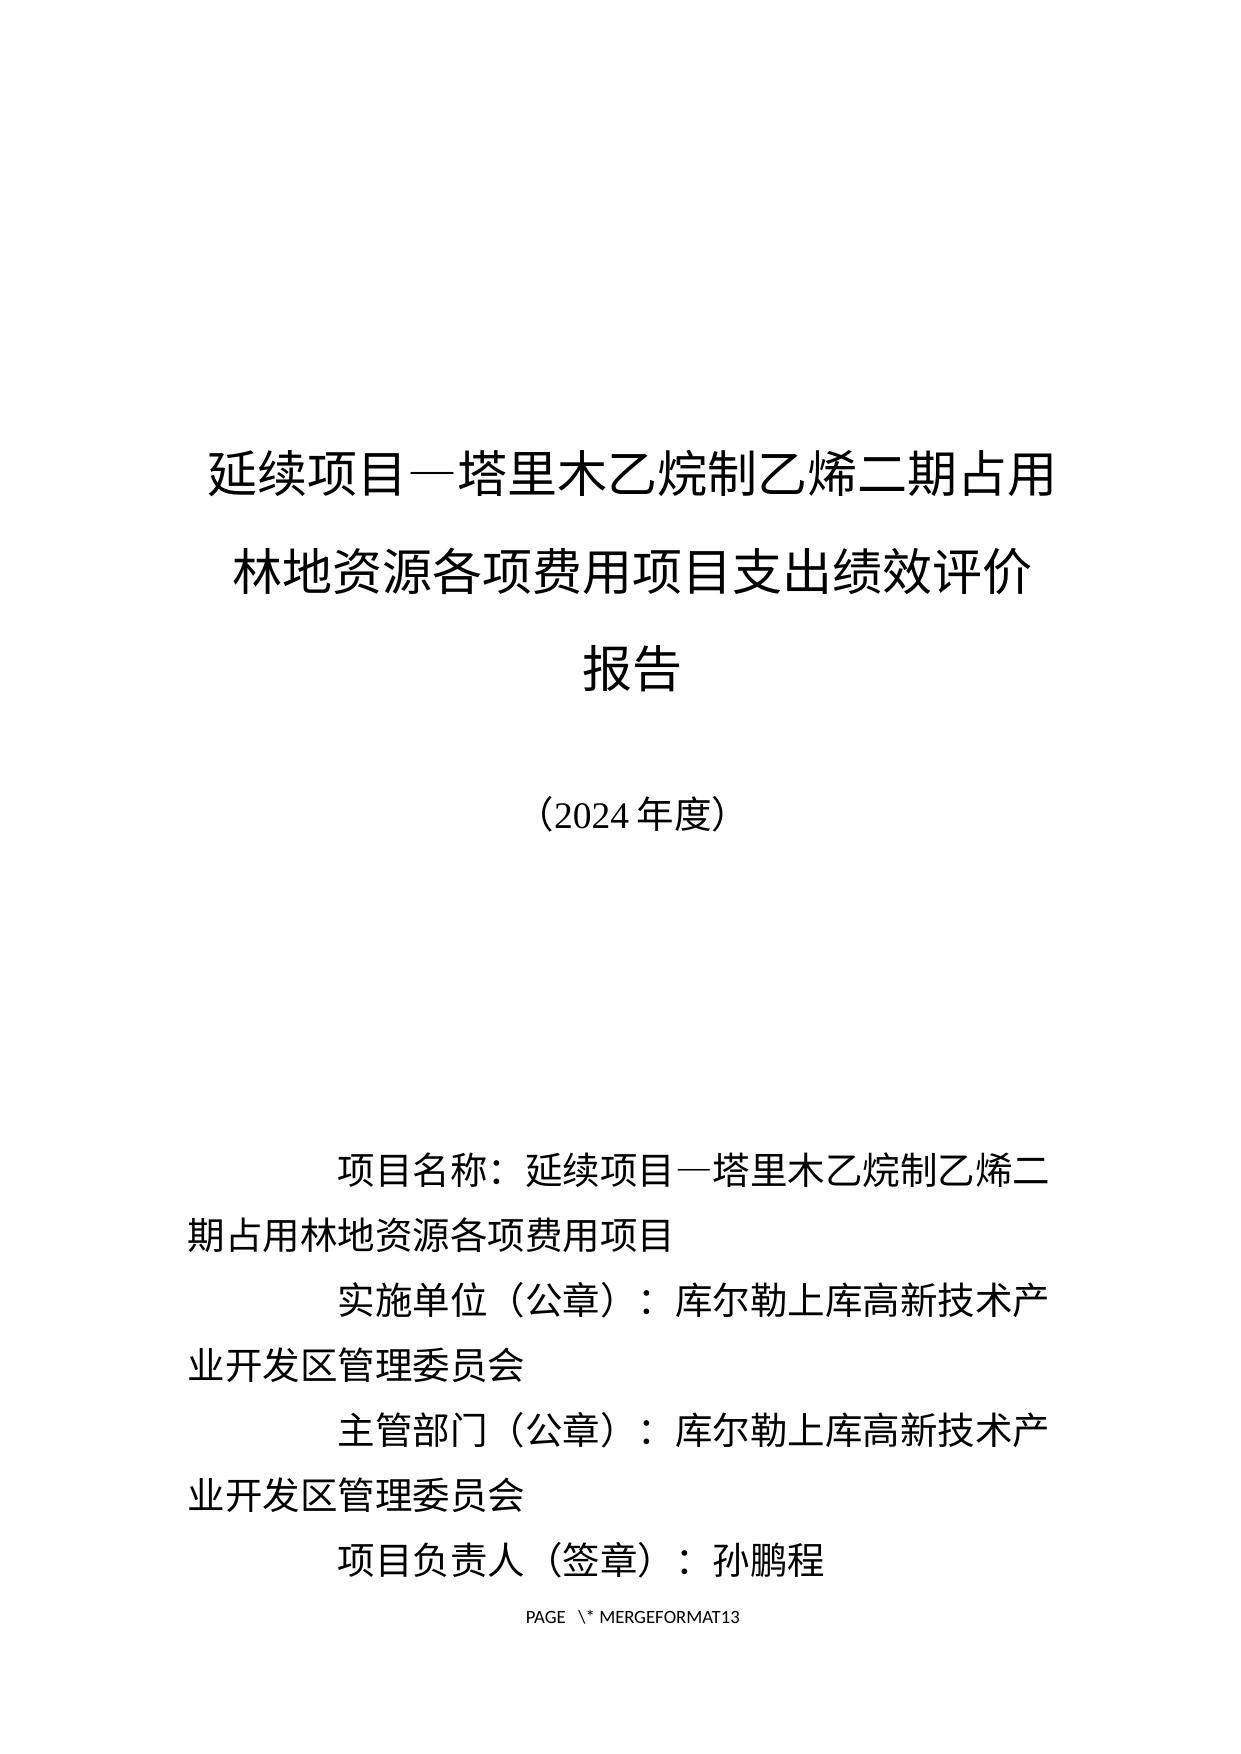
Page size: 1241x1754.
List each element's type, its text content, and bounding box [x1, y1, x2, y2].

text （2024年度） [187, 779, 1078, 844]
text 延续项目—塔里木乙烷制乙烯二期占用林地资源各项费用项目支出绩效评价 [187, 422, 1078, 617]
text 实施单位（公章）：库尔勒上库高新技术产业开发区管理委员会 [187, 1266, 1078, 1396]
text 项目名称：延续项目—塔里木乙烷制乙烯二期占用林地资源各项费用项目 [187, 1136, 1078, 1266]
text 主管部门（公章）：库尔勒上库高新技术产业开发区管理委员会 [187, 1396, 1078, 1526]
text 项目负责人（签章）：孙鹏程 [187, 1526, 1078, 1591]
text 报告 [187, 617, 1078, 714]
